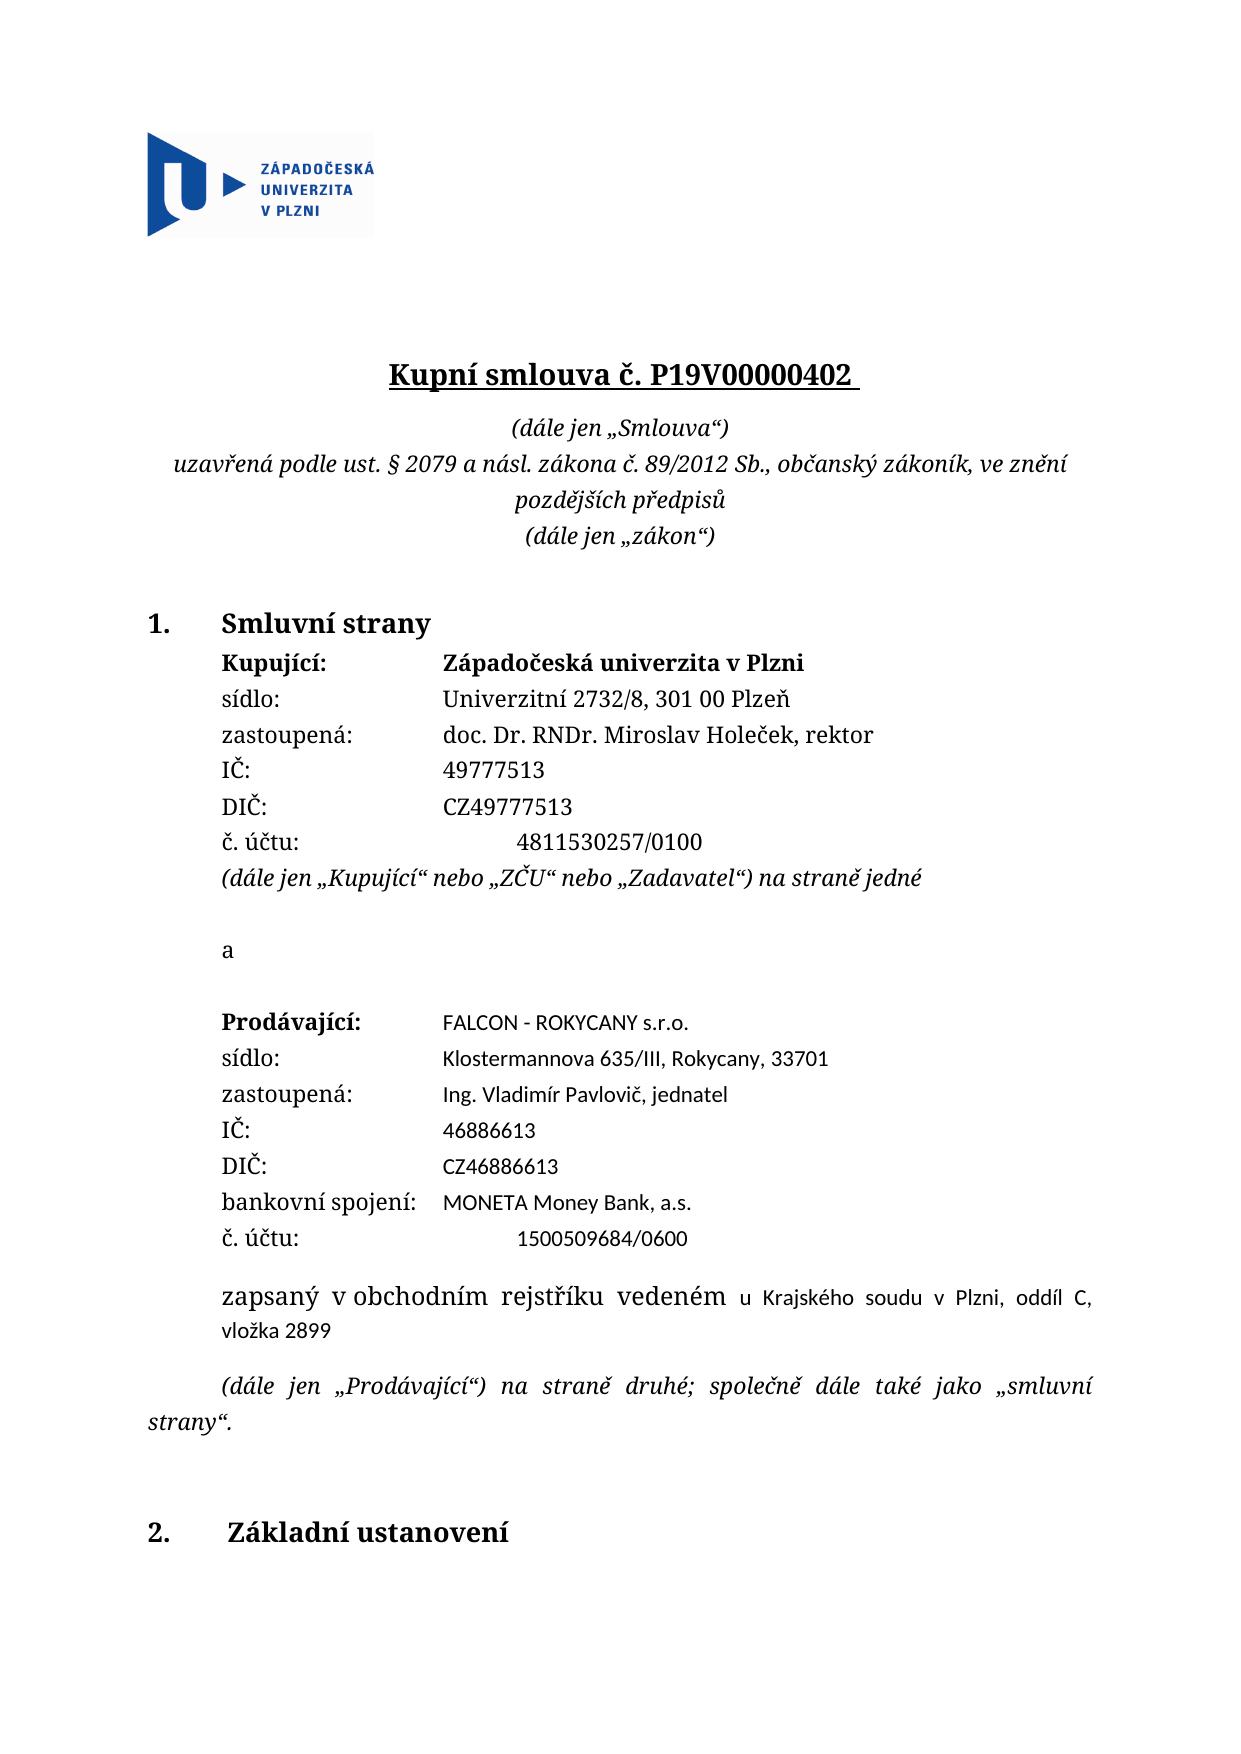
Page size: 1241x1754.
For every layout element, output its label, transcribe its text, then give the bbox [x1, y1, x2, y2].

text (dále jen „Prodávající“) na straně druhé; společně dále také jako „smluvní strany“. [148, 1370, 1093, 1437]
text Kupní smlouva č. P19V00000402 [148, 354, 1093, 394]
text Kupující: Západočeská univerzita v Plzni [221, 647, 1093, 678]
text zastoupená: Ing. Vladimír Pavlovič, jednatel [221, 1078, 1093, 1109]
text Prodávající: FALCON - ROKYCANY s.r.o. [148, 1006, 1093, 1037]
text č. účtu: 4811530257/0100 [221, 826, 1093, 858]
text DIČ: CZ49777513 [221, 790, 1093, 822]
text DIČ: CZ46886613 [221, 1150, 1093, 1181]
text (dále jen „Kupující“ nebo „ZČU“ nebo „Zadavatel“) na straně jedné [221, 862, 1093, 893]
text IČ: 46886613 [221, 1114, 1093, 1145]
text a [221, 934, 1093, 965]
text zastoupená: doc. Dr. RNDr. Miroslav Holeček, rektor [221, 718, 1093, 750]
text (dále jen „Smlouva“) [148, 412, 1093, 443]
text (dále jen „zákon“) [148, 520, 1093, 551]
text zapsaný v obchodním rejstříku vedeném u Krajského soudu v Plzni, oddíl C, vložka 2899 [221, 1278, 1093, 1345]
picture [147, 132, 374, 237]
text č. účtu: 1500509684/0600 [221, 1222, 1093, 1253]
text bankovní spojení: MONETA Money Bank, a.s. [148, 1186, 1093, 1217]
text 2. Základní ustanovení [148, 1513, 1093, 1550]
text IČ: 49777513 [221, 754, 1093, 786]
text sídlo: Univerzitní 2732/8, 301 00 Plzeň [221, 683, 1093, 714]
text 1. Smluvní strany [148, 604, 1093, 641]
text uzavřená podle ust. § 2079 a násl. zákona č. 89/2012 Sb., občanský zákoník, ve znění pozdějších předpisů [148, 448, 1093, 515]
text sídlo: Klostermannova 635/III, Rokycany, 33701 [221, 1042, 1093, 1073]
